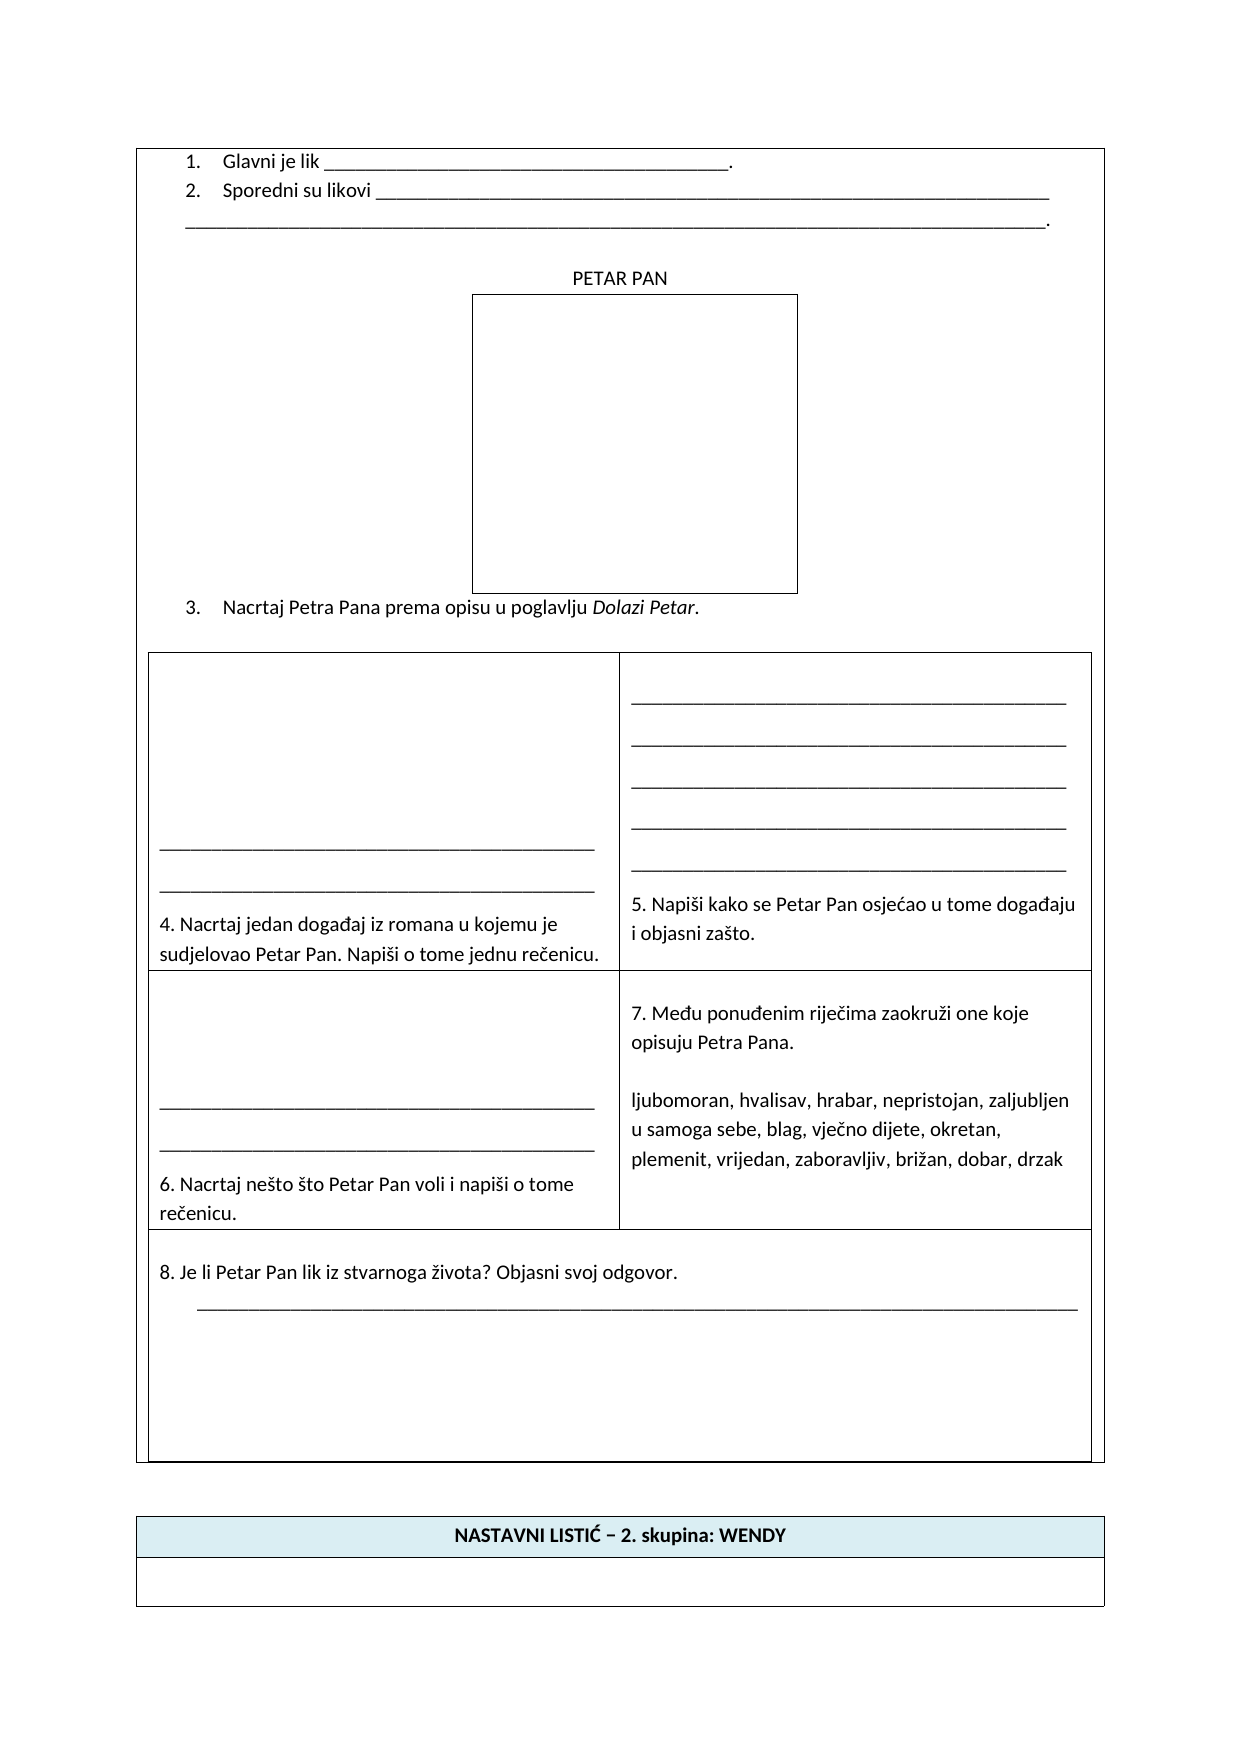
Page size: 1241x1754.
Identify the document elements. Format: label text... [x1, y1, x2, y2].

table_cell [137, 1558, 1104, 1606]
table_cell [137, 149, 1104, 1462]
table_header NASTAVNI LISTIĆ − 2. skupina: WENDY [137, 1517, 1104, 1557]
